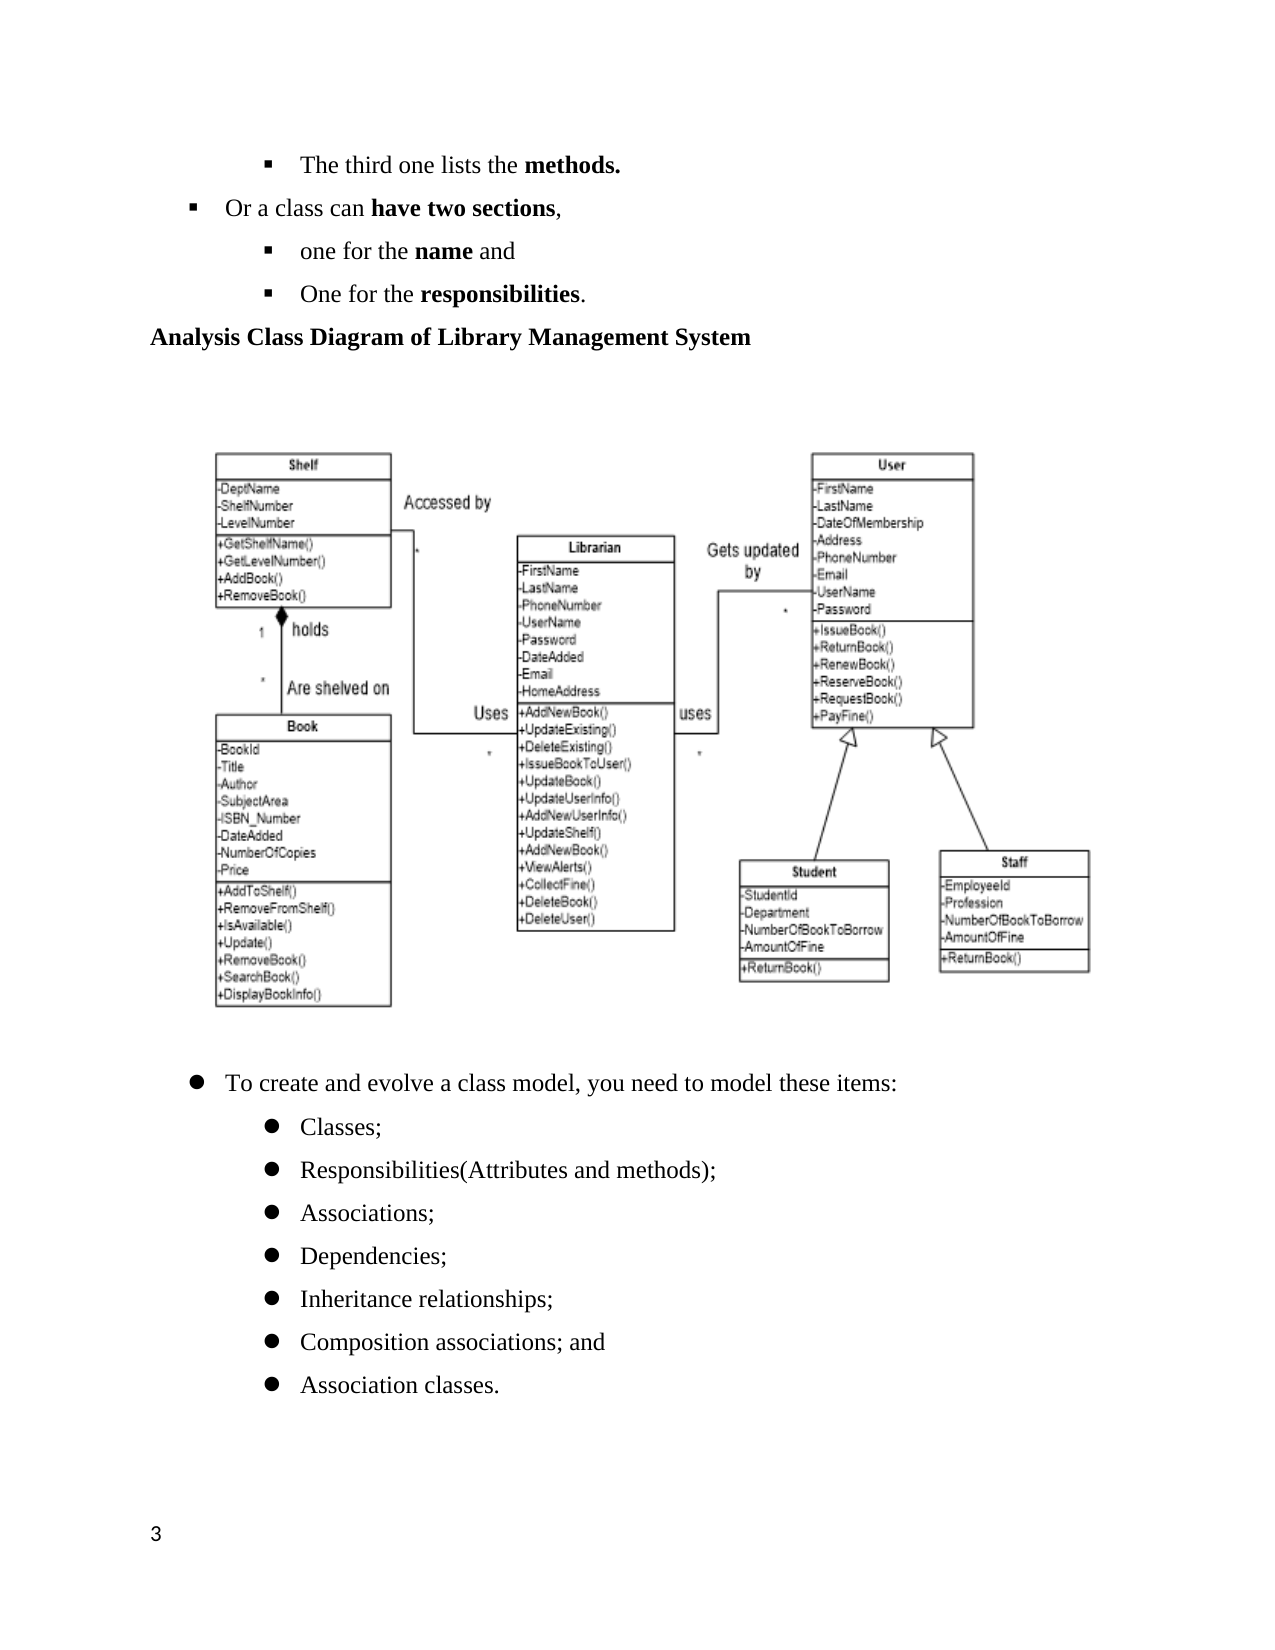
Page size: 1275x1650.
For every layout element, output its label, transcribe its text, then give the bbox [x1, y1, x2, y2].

list Dependencies; [262, 1241, 1125, 1270]
list The third one lists the methods. [262, 150, 1125, 179]
list To create and evolve a class model, you need to model these items: [187, 1068, 1125, 1097]
list Associations; [262, 1198, 1125, 1227]
list one for the name and [262, 236, 1125, 265]
list Or a class can have two sections, [187, 193, 1125, 222]
list One for the responsibilities. [262, 279, 1125, 308]
list Responsibilities(Attributes and methods); [262, 1155, 1125, 1183]
list Inheritance relationships; [262, 1284, 1125, 1313]
list Classes; [262, 1112, 1125, 1140]
list Composition associations; and [262, 1327, 1125, 1356]
picture [150, 394, 1125, 1026]
text Analysis Class Diagram of Library Management System [150, 322, 1125, 351]
list Association classes. [262, 1370, 1125, 1399]
